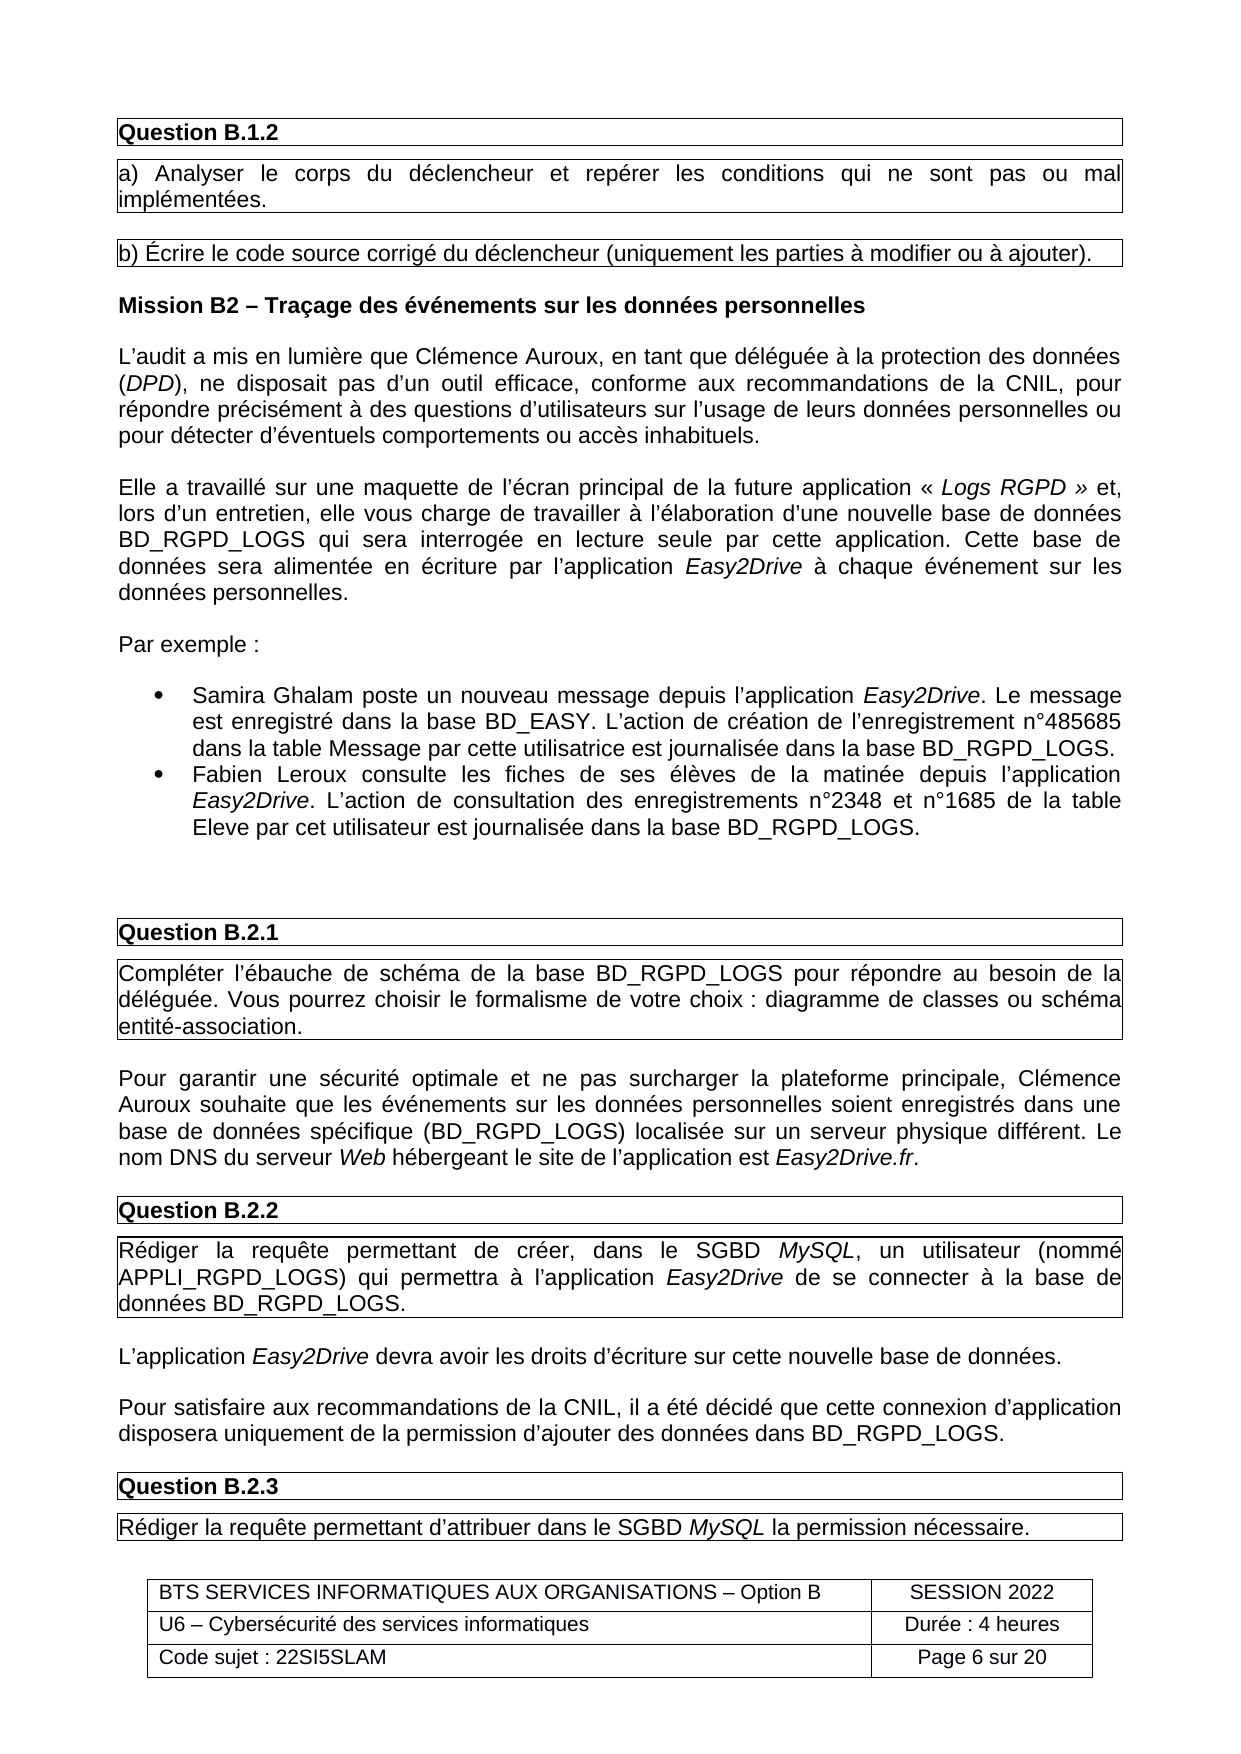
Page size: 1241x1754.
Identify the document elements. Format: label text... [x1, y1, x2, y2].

list Fabien Leroux consulte les fiches de ses élèves de la matinée depuis l’application Easy2Drive. L’action de consultation des enregistrements n°2348 et n°1685 de la table Eleve par cet utilisateur est journalisée dans la base BD_RGPD_LOGS. [154, 761, 1122, 840]
text L’application Easy2Drive devra avoir les droits d’écriture sur cette nouvelle base de données. [118, 1343, 1122, 1369]
text Rédiger la requête permettant d’attribuer dans le SGBD MySQL la permission nécessaire. [118, 1514, 1122, 1540]
text Question B.2.2 [118, 1197, 1122, 1223]
text L’audit a mis en lumière que Clémence Auroux, en tant que déléguée à la protection des données (DPD), ne disposait pas d’un outil efficace, conforme aux recommandations de la CNIL, pour répondre précisément à des questions d’utilisateurs sur l’usage de leurs données personnelles ou pour détecter d’éventuels comportements ou accès inhabituels. [118, 343, 1122, 449]
text Par exemple : [118, 631, 1122, 657]
text Question B.2.1 [118, 919, 1122, 945]
text Pour satisfaire aux recommandations de la CNIL, il a été décidé que cette connexion d’application disposera uniquement de la permission d’ajouter des données dans BD_RGPD_LOGS. [118, 1394, 1122, 1447]
text Elle a travaillé sur une maquette de l’écran principal de la future application « Logs RGPD » et, lors d’un entretien, elle vous charge de travailler à l’élaboration d’une nouvelle base de données BD_RGPD_LOGS qui sera interrogée en lecture seule par cette application. Cette base de données sera alimentée en écriture par l’application Easy2Drive à chaque événement sur les données personnelles. [118, 474, 1122, 606]
text Mission B2 – Traçage des événements sur les données personnelles [118, 292, 1122, 318]
text Rédiger la requête permettant de créer, dans le SGBD MySQL, un utilisateur (nommé APPLI_RGPD_LOGS) qui permettra à l’application Easy2Drive de se connecter à la base de données BD_RGPD_LOGS. [118, 1238, 1122, 1317]
text Question B.2.3 [118, 1473, 1122, 1499]
text Compléter l’ébauche de schéma de la base BD_RGPD_LOGS pour répondre au besoin de la déléguée. Vous pourrez choisir le formalisme de votre choix : diagramme de classes ou schéma entité-association. [118, 960, 1122, 1039]
text Question B.1.2 [118, 119, 1122, 145]
text a) Analyser le corps du déclencheur et repérer les conditions qui ne sont pas ou mal implémentées. [118, 160, 1122, 212]
list Samira Ghalam poste un nouveau message depuis l’application Easy2Drive. Le message est enregistré dans la base BD_EASY. L’action de création de l’enregistrement n°485685 dans la table Message par cette utilisatrice est journalisée dans la base BD_RGPD_LOGS. [154, 682, 1122, 761]
text b) Écrire le code source corrigé du déclencheur (uniquement les parties à modifier ou à ajouter). [118, 240, 1122, 266]
text Pour garantir une sécurité optimale et ne pas surcharger la plateforme principale, Clémence Auroux souhaite que les événements sur les données personnelles soient enregistrés dans une base de données spécifique (BD_RGPD_LOGS) localisée sur un serveur physique différent. Le nom DNS du serveur Web hébergeant le site de l’application est Easy2Drive.fr. [118, 1065, 1122, 1171]
